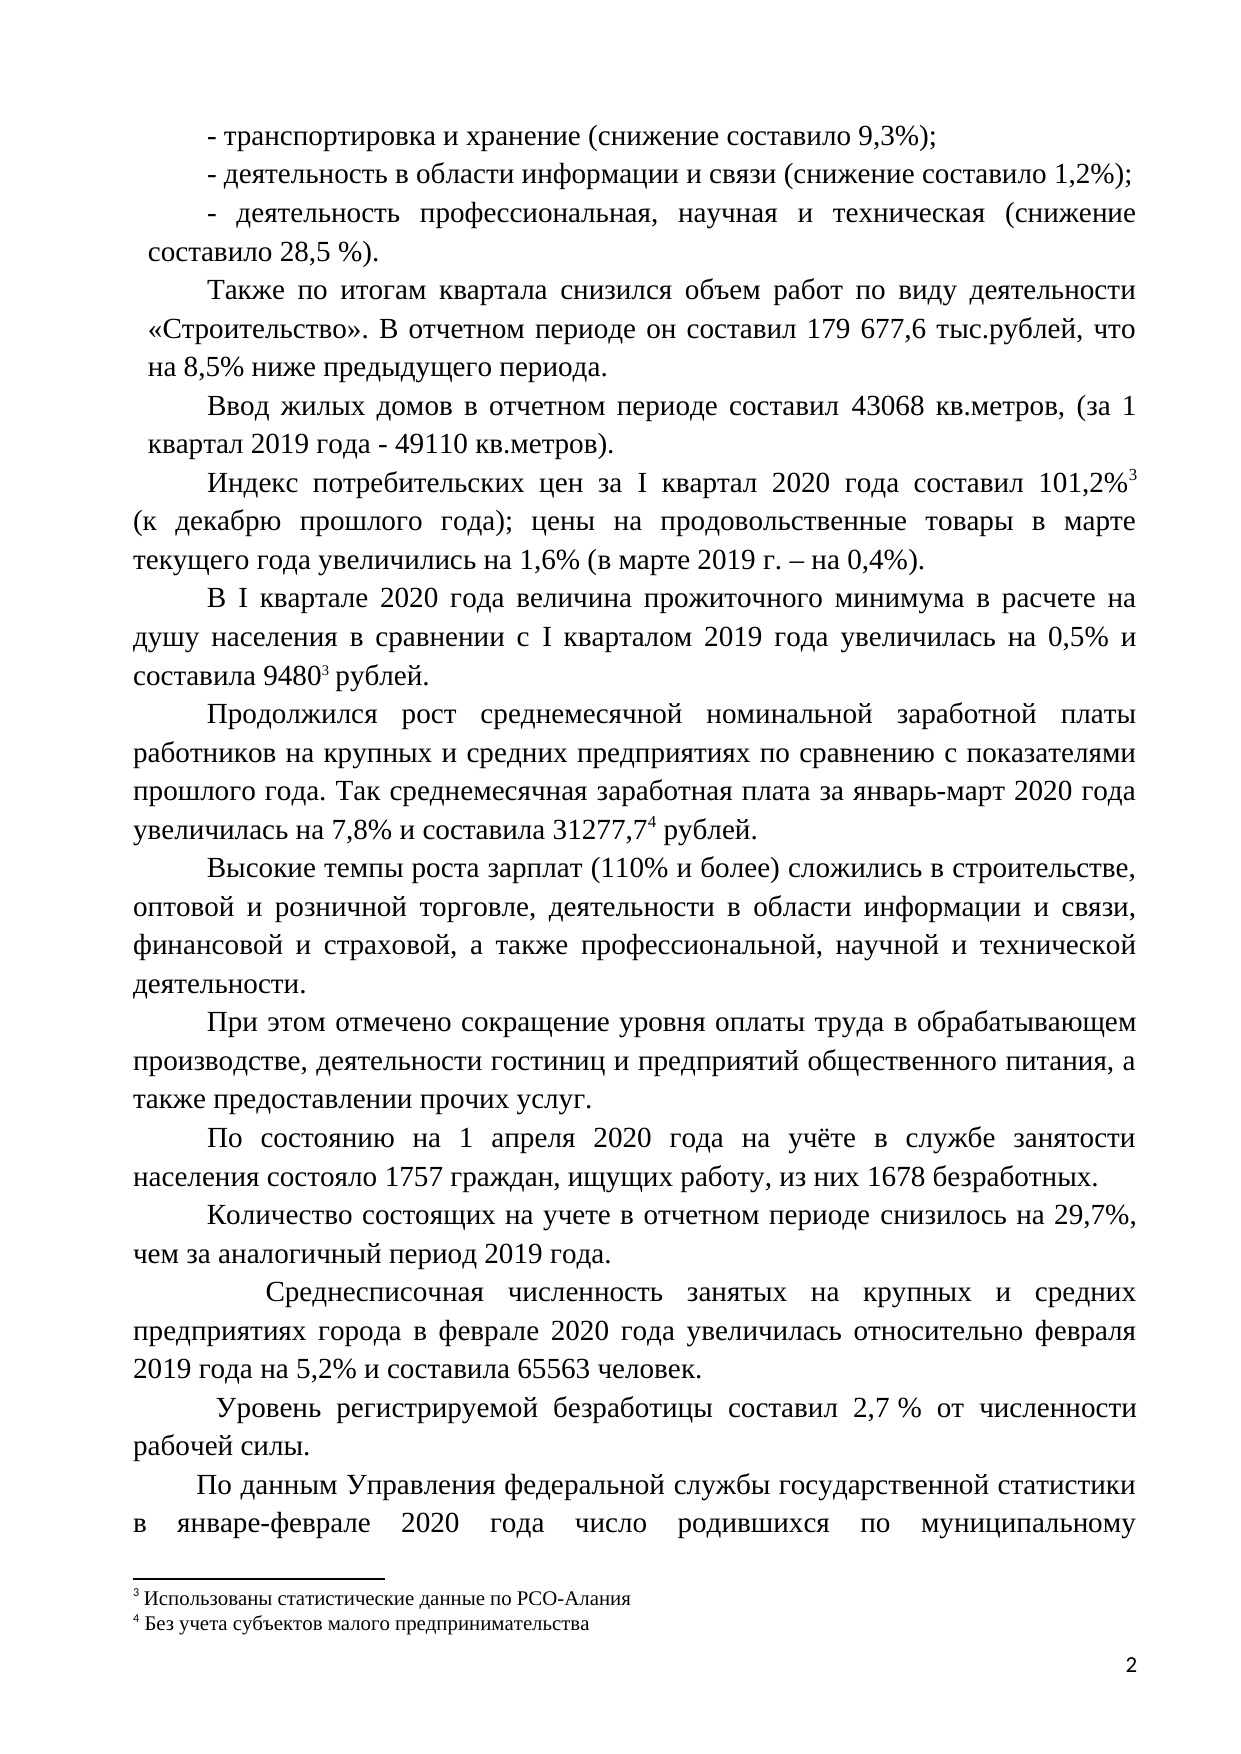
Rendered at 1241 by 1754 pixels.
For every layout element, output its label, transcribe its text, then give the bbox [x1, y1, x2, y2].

text Также по итогам квартала снизился объем работ по виду деятельности «Строительство». В отчетном периоде он составил 179 677,6 тыс.рублей, что на 8,5% ниже предыдущего периода. [148, 272, 1137, 383]
text Количество состоящих на учете в отчетном периоде снизилось на 29,7%, чем за аналогичный период 2019 года. [133, 1197, 1137, 1269]
text Индекс потребительских цен за I квартал 2020 года составил 101,2% (к декабрю прошлого года); цены на продовольственные товары в марте текущего года увеличились на 1,6% (в марте 2019 г. – на 0,4%). [133, 465, 1137, 576]
text Продолжился рост среднемесячной номинальной заработной платы работников на крупных и средних предприятиях по сравнению с показателями прошлого года. Так среднемесячная заработная плата за январь-март 2020 года увеличилась на 7,8% и составила 31277,7 рублей. [133, 696, 1137, 845]
text Высокие темпы роста зарплат (110% и более) сложились в строительстве, оптовой и розничной торговле, деятельности в области информации и связи, финансовой и страховой, а также профессиональной, научной и технической деятельности. [133, 850, 1137, 999]
text Ввод жилых домов в отчетном периоде составил 43068 кв.метров, (за 1 квартал 2019 года - 49110 кв.метров). [148, 388, 1137, 460]
text При этом отмечено сокращение уровня оплаты труда в обрабатывающем производстве, деятельности гостиниц и предприятий общественного питания, а также предоставлении прочих услуг. [133, 1004, 1137, 1115]
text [133, 1467, 1137, 1539]
text Среднесписочная численность занятых на крупных и средних предприятиях города в феврале 2020 года увеличилась относительно февраля 2019 года на 5,2% и составила 65563 человек. [133, 1274, 1137, 1385]
text - деятельность в области информации и связи (снижение составило 1,2%); [148, 157, 1137, 190]
text По состоянию на 1 апреля 2020 года на учёте в службе занятости населения состояло 1757 граждан, ищущих работу, из них 1678 безработных. [133, 1120, 1137, 1192]
text Уровень регистрируемой безработицы составил 2,7 % от численности рабочей силы. [133, 1390, 1137, 1462]
text - транспортировка и хранение (снижение составило 9,3%); [148, 118, 1137, 152]
text В I квартале 2020 года величина прожиточного минимума в расчете на душу населения в сравнении с I кварталом 2019 года увеличилась на 0,5% и составила 94803 рублей. [133, 581, 1137, 691]
text - деятельность профессиональная, научная и техническая (снижение составило 28,5 %). [148, 195, 1137, 267]
